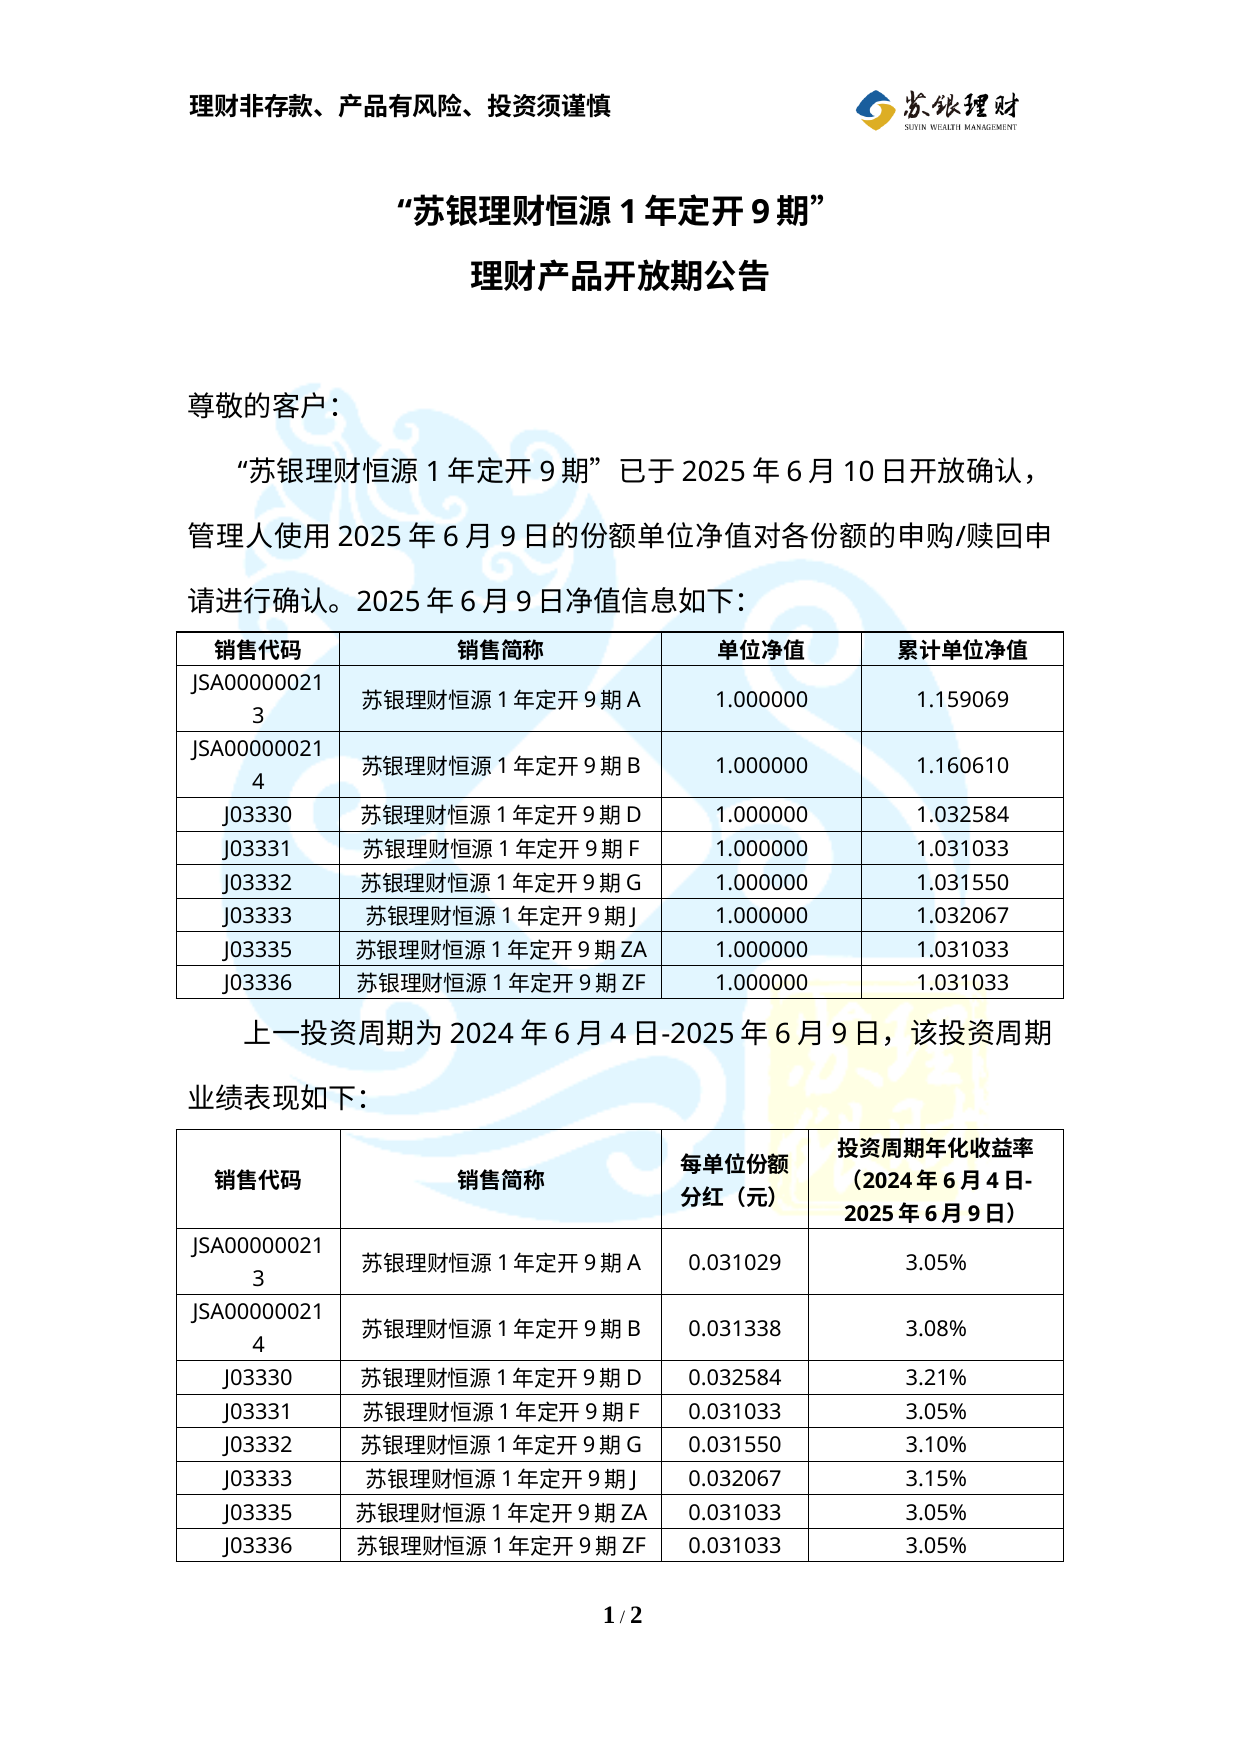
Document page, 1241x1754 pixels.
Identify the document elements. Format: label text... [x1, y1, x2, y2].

table_cell JSA000000214 [177, 1295, 340, 1360]
table_cell 1.031033 [862, 832, 1063, 864]
table_cell 1.000000 [662, 966, 861, 998]
table_cell 1.031033 [862, 932, 1063, 965]
table_cell 0.032584 [662, 1361, 808, 1393]
table_cell 0.031029 [662, 1229, 808, 1294]
text 理财产品开放期公告 [187, 241, 1053, 306]
table_cell 苏银理财恒源1年定开9期G [341, 1428, 661, 1461]
table_cell JSA000000213 [177, 666, 339, 731]
table_cell 苏银理财恒源1年定开9期ZA [341, 1495, 661, 1528]
table_cell 苏银理财恒源1年定开9期J [340, 899, 661, 931]
picture [831, 73, 1049, 143]
table_header 累计单位净值 [862, 633, 1063, 665]
table_cell 苏银理财恒源1年定开9期J [341, 1462, 661, 1494]
table_cell 苏银理财恒源1年定开9期ZF [341, 1529, 661, 1561]
table_cell 0.031338 [662, 1295, 808, 1360]
table_header 投资周期年化收益率 （2024年6月4日-2025年6月9日） [809, 1130, 1063, 1228]
table_cell J03332 [177, 865, 339, 898]
table_cell 1.031550 [862, 865, 1063, 898]
table_cell J03331 [177, 832, 339, 864]
table_cell 1.032584 [862, 798, 1063, 831]
table_cell JSA000000213 [177, 1229, 340, 1294]
table_cell 1.000000 [662, 798, 861, 831]
table_cell J03330 [177, 1361, 340, 1393]
table_cell 3.15% [809, 1462, 1063, 1494]
table_cell 1.160610 [862, 732, 1063, 797]
table_cell 3.05% [809, 1229, 1063, 1294]
text “苏银理财恒源1年定开9期”已于2025年6月10日开放确认，管理人使用2025年6月9日的份额单位净值对各份额的申购/赎回申请进行确认。2025年6月9日净值信息如下： [187, 436, 1053, 631]
table_cell 苏银理财恒源1年定开9期A [341, 1229, 661, 1294]
table_cell 1.000000 [662, 666, 861, 731]
table_cell 苏银理财恒源1年定开9期B [341, 1295, 661, 1360]
table_cell 苏银理财恒源1年定开9期ZA [340, 932, 661, 965]
table_cell 3.21% [809, 1361, 1063, 1393]
table_cell 苏银理财恒源1年定开9期D [340, 798, 661, 831]
table_cell 0.032067 [662, 1462, 808, 1494]
table_cell J03335 [177, 1495, 340, 1528]
table_cell JSA000000214 [177, 732, 339, 797]
table_cell 1.031033 [862, 966, 1063, 998]
table_cell 1.000000 [662, 865, 861, 898]
text “苏银理财恒源1年定开9期” [187, 176, 1053, 241]
table_cell J03331 [177, 1395, 340, 1427]
table_cell J03336 [177, 1529, 340, 1561]
table_cell 3.05% [809, 1529, 1063, 1561]
table_header 销售简称 [341, 1130, 661, 1228]
table_header 销售代码 [177, 1130, 340, 1228]
table_cell 3.10% [809, 1428, 1063, 1461]
table_cell 1.000000 [662, 832, 861, 864]
table_header 每单位份额 分红（元） [662, 1130, 808, 1228]
table_cell 苏银理财恒源1年定开9期A [340, 666, 661, 731]
text 尊敬的客户： [187, 371, 1053, 436]
table_cell J03333 [177, 899, 339, 931]
table_cell 苏银理财恒源1年定开9期F [341, 1395, 661, 1427]
table_cell J03336 [177, 966, 339, 998]
table_cell 苏银理财恒源1年定开9期G [340, 865, 661, 898]
table_cell 3.08% [809, 1295, 1063, 1360]
table_header 销售简称 [340, 633, 661, 665]
table_cell J03332 [177, 1428, 340, 1461]
table_cell 苏银理财恒源1年定开9期F [340, 832, 661, 864]
table_cell 1.000000 [662, 732, 861, 797]
table_cell 1.000000 [662, 932, 861, 965]
table_cell J03330 [177, 798, 339, 831]
table_cell 苏银理财恒源1年定开9期ZF [340, 966, 661, 998]
table_cell 0.031033 [662, 1529, 808, 1561]
table_cell J03333 [177, 1462, 340, 1494]
table_cell J03335 [177, 932, 339, 965]
text 上一投资周期为2024年6月4日-2025年6月9日，该投资周期业绩表现如下： [187, 999, 1053, 1129]
table_cell 1.032067 [862, 899, 1063, 931]
table_cell 1.159069 [862, 666, 1063, 731]
table_cell 苏银理财恒源1年定开9期B [340, 732, 661, 797]
table_cell 0.031033 [662, 1395, 808, 1427]
table_cell 0.031033 [662, 1495, 808, 1528]
table_header 单位净值 [662, 633, 861, 665]
table_cell 3.05% [809, 1495, 1063, 1528]
table_cell 1.000000 [662, 899, 861, 931]
table_cell 3.05% [809, 1395, 1063, 1427]
table_cell 苏银理财恒源1年定开9期D [341, 1361, 661, 1393]
table_cell 0.031550 [662, 1428, 808, 1461]
table_header 销售代码 [177, 633, 339, 665]
